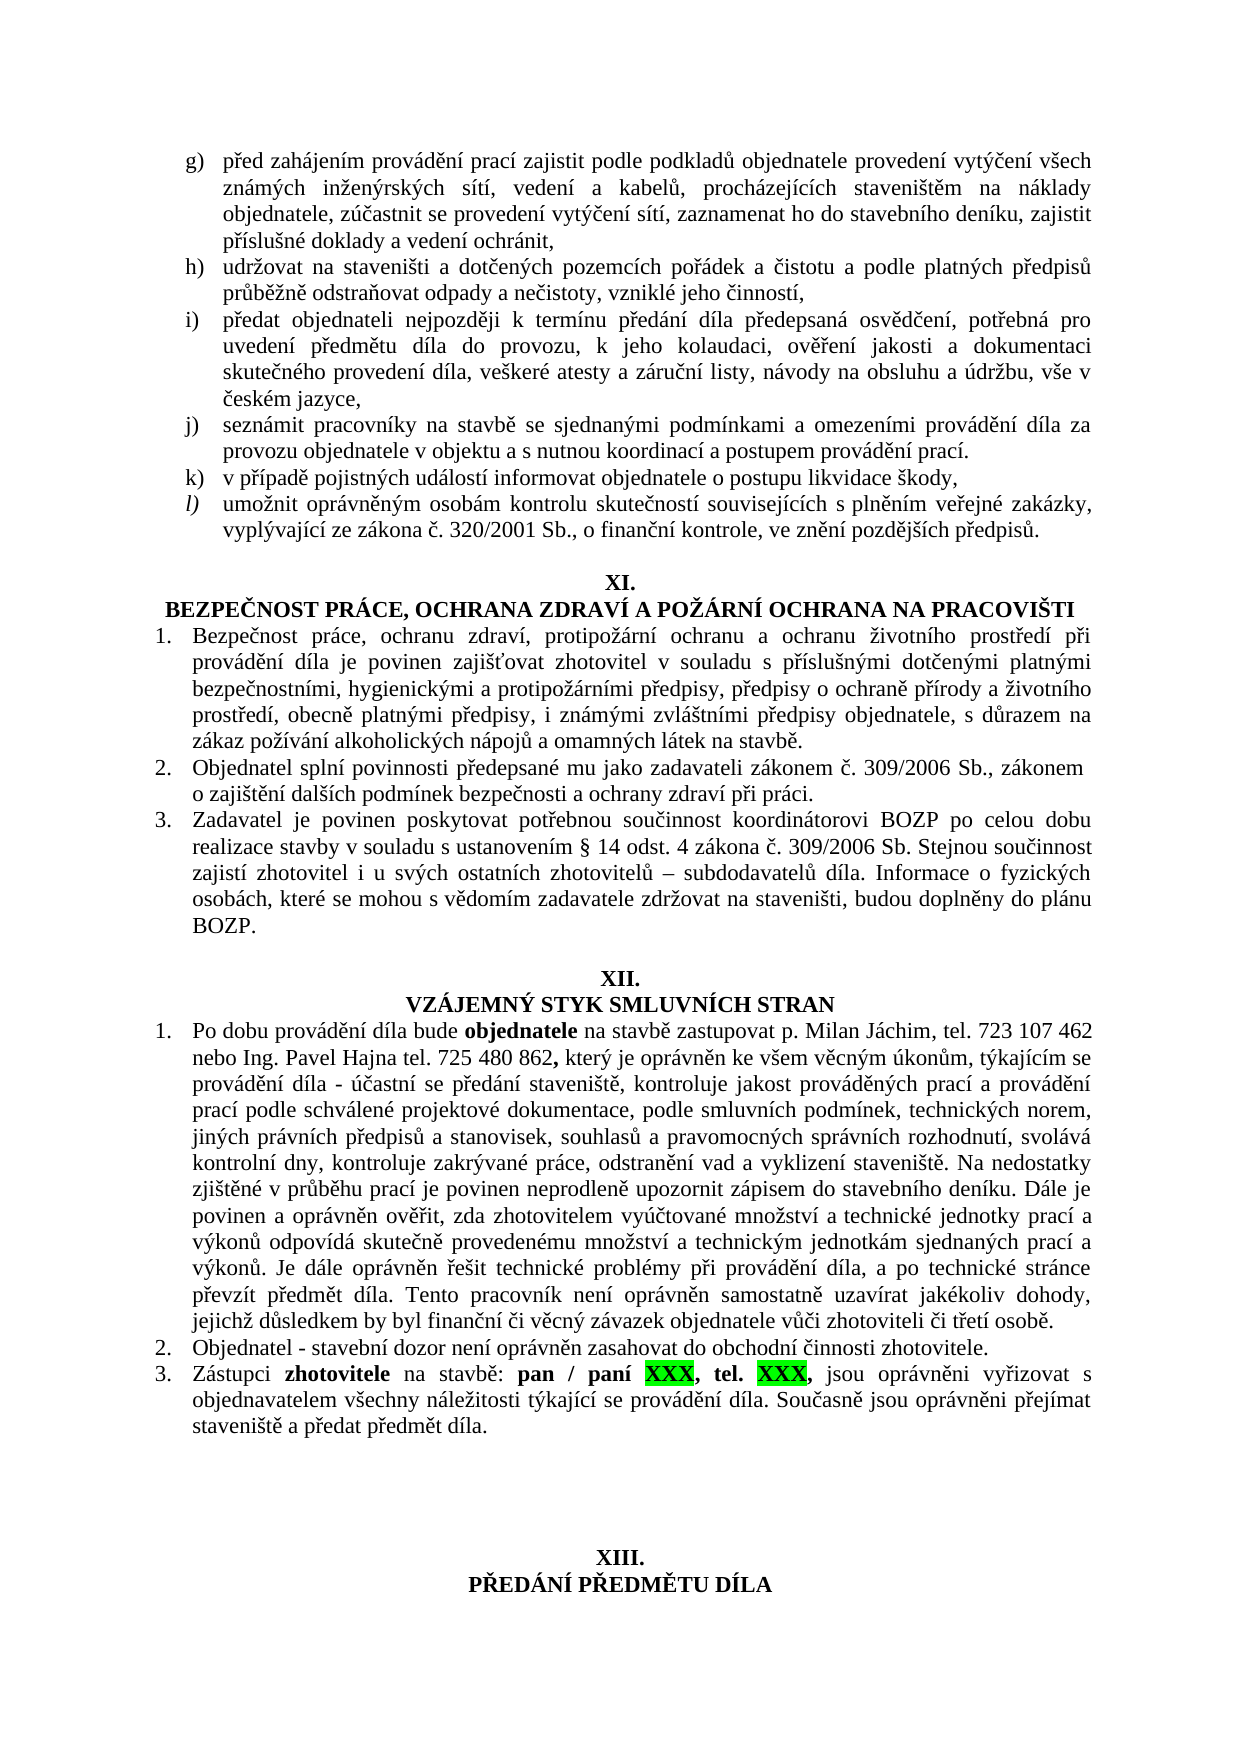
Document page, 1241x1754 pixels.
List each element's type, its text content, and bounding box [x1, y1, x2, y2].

text XI. [148, 569, 1093, 596]
list udržovat na staveništi a dotčených pozemcích pořádek a čistotu a podle platných předpisů průběžně odstraňovat odpady a nečistoty, vzniklé jeho činností, [185, 253, 1093, 306]
text XII. [148, 964, 1093, 991]
list Po dobu provádění díla bude objednatele na stavbě zastupovat p. Milan Jáchim, tel. 723 107 462 nebo Ing. Pavel Hajna tel. 725 480 862, který je oprávněn ke všem věcným úkonům, týkajícím se provádění díla - účastní se předání staveniště, kontroluje jakost prováděných prací a provádění prací podle schválené projektové dokumentace, podle smluvních podmínek, technických norem, jiných právních předpisů a stanovisek, souhlasů a pravomocných správních rozhodnutí, svolává kontrolní dny, kontroluje zakrývané práce, odstranění vad a vyklizení staveniště. Na nedostatky zjištěné v průběhu prací je povinen neprodleně upozornit zápisem do stavebního deníku. Dále je povinen a oprávněn ověřit, zda zhotovitelem vyúčtované množství a technické jednotky prací a výkonů odpovídá skutečně provedenému množství a technickým jednotkám sjednaných prací a výkonů. Je dále oprávněn řešit technické problémy při provádění díla, a po technické stránce převzít předmět díla. Tento pracovník není oprávněn samostatně uzavírat jakékoliv dohody, jejichž důsledkem by byl finanční či věcný závazek objednatele vůči zhotoviteli či třetí osobě. [154, 1017, 1093, 1333]
list Objednatel splní povinnosti předepsané mu jako zadavateli zákonem č. 309/2006 Sb., zákonem o zajištění dalších podmínek bezpečnosti a ochrany zdraví při práci. [154, 754, 1093, 806]
list před zahájením provádění prací zajistit podle podkladů objednatele provedení vytýčení všech známých inženýrských sítí, vedení a kabelů, procházejících staveništěm na náklady objednatele, zúčastnit se provedení vytýčení sítí, zaznamenat ho do stavebního deníku, zajistit příslušné doklady a vedení ochránit, [185, 148, 1093, 253]
text XIII. [148, 1544, 1093, 1571]
list Bezpečnost práce, ochranu zdraví, protipožární ochranu a ochranu životního prostředí při provádění díla je povinen zajišťovat zhotovitel v souladu s příslušnými dotčenými platnými bezpečnostními, hygienickými a protipožárními předpisy, předpisy o ochraně přírody a životního prostředí, obecně platnými předpisy, i známými zvláštními předpisy objednatele, s důrazem na zákaz požívání alkoholických nápojů a omamných látek na stavbě. [154, 622, 1093, 754]
text VZÁJEMNÝ STYK SMLUVNÍCH STRAN [148, 991, 1093, 1017]
text PŘEDÁNÍ PŘEDMĚTU DÍLA [148, 1571, 1093, 1597]
list seznámit pracovníky na stavbě se sjednanými podmínkami a omezeními provádění díla za provozu objednatele v objektu a s nutnou koordinací a postupem provádění prací. [185, 411, 1093, 464]
list v případě pojistných událostí informovat objednatele o postupu likvidace škody, [185, 464, 1093, 490]
list Zástupci zhotovitele na stavbě: pan / paní XXX, tel. XXX, jsou oprávněni vyřizovat s objednavatelem všechny náležitosti týkající se provádění díla. Současně jsou oprávněni přejímat staveniště a předat předmět díla. [154, 1360, 1093, 1439]
list Zadavatel je povinen poskytovat potřebnou součinnost koordinátorovi BOZP po celou dobu realizace stavby v souladu s ustanovením § 14 odst. 4 zákona č. 309/2006 Sb. Stejnou součinnost zajistí zhotovitel i u svých ostatních zhotovitelů – subdodavatelů díla. Informace o fyzických osobách, které se mohou s vědomím zadavatele zdržovat na staveništi, budou doplněny do plánu BOZP. [154, 806, 1093, 938]
list Objednatel - stavební dozor není oprávněn zasahovat do obchodní činnosti zhotovitele. [154, 1333, 1093, 1360]
list umožnit oprávněným osobám kontrolu skutečností souvisejících s plněním veřejné zakázky, vyplývající ze zákona č. 320/2001 Sb., o finanční kontrole, ve znění pozdějších předpisů. [185, 490, 1093, 543]
list předat objednateli nejpozději k termínu předání díla předepsaná osvědčení, potřebná pro uvedení předmětu díla do provozu, k jeho kolaudaci, ověření jakosti a dokumentaci skutečného provedení díla, veškeré atesty a záruční listy, návody na obsluhu a údržbu, vše v českém jazyce, [185, 306, 1093, 411]
text BEZPEČNOST PRÁCE, OCHRANA ZDRAVÍ A POŽÁRNÍ OCHRANA NA PRACOVIŠTI [148, 596, 1093, 622]
